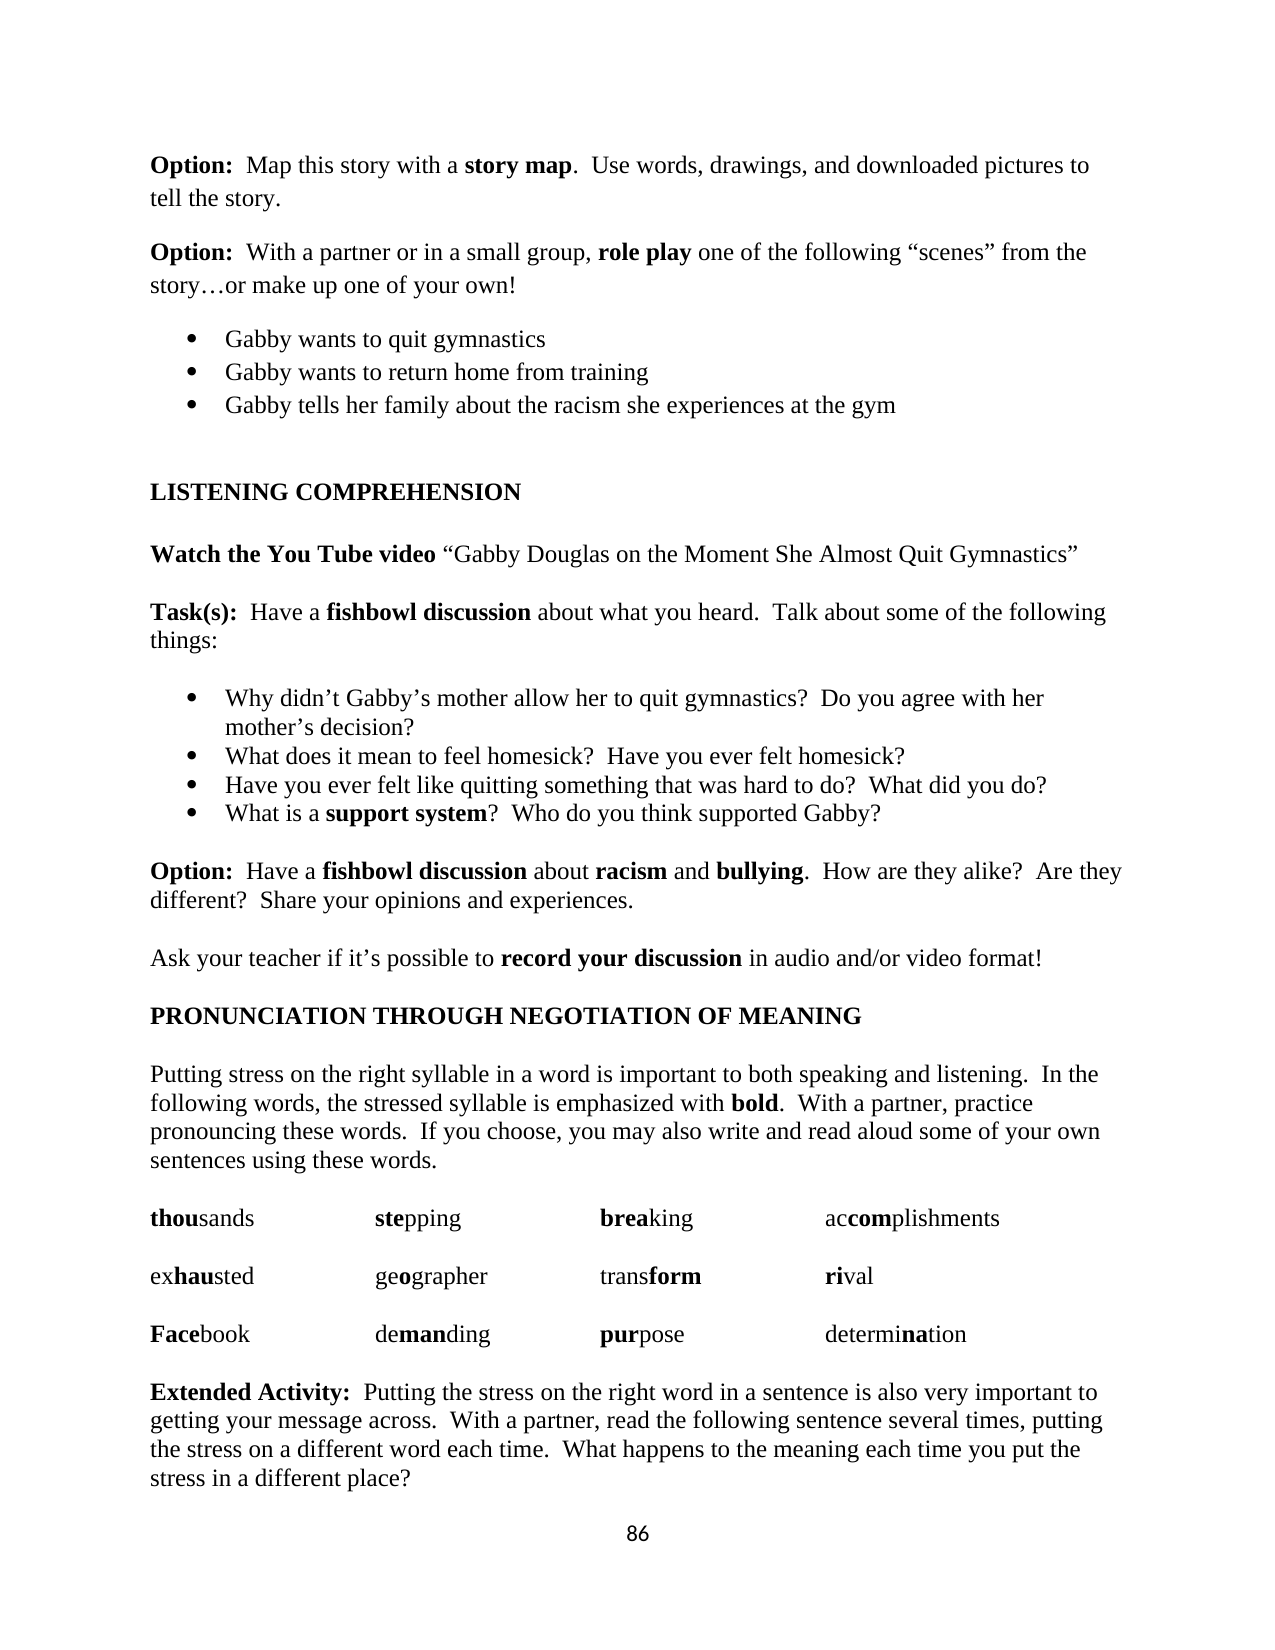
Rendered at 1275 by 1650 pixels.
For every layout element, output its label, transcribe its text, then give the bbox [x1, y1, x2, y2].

text Putting stress on the right syllable in a word is important to both speaking and listening. In the following words, the stressed syllable is emphasized with bold. With a partner, practice pronouncing these words. If you choose, you may also write and read aloud some of your own sentences using these words. [150, 1059, 1125, 1174]
text Ask your teacher if it’s possible to record your discussion in audio and/or video format! [150, 943, 1125, 972]
text LISTENING COMPREHENSION [150, 477, 1125, 505]
text Extended Activity: Putting the stress on the right word in a sentence is also very important to getting your message across. With a partner, read the following sentence several times, putting the stress on a different word each time. What happens to the meaning each time you put the stress in a different place? [150, 1377, 1125, 1492]
text Option: Map this story with a story map. Use words, drawings, and downloaded pictures to tell the story. [150, 150, 1125, 212]
list Gabby wants to return home from training [187, 357, 1125, 386]
list What does it mean to feel homesick? Have you ever felt homesick? [187, 741, 1125, 770]
text thousands stepping breaking accomplishments [150, 1203, 1125, 1232]
text Task(s): Have a fishbowl discussion about what you heard. Talk about some of the following things: [150, 597, 1125, 654]
list Gabby tells her family about the racism she experiences at the gym [187, 390, 1125, 418]
list Why didn’t Gabby’s mother allow her to quit gymnastics? Do you agree with her mother’s decision? [187, 683, 1125, 741]
list Have you ever felt like quitting something that was hard to do? What did you do? [187, 770, 1125, 798]
text Option: With a partner or in a small group, role play one of the following “scenes” from the story…or make up one of your own! [150, 237, 1125, 299]
text Watch the You Tube video “Gabby Douglas on the Moment She Almost Quit Gymnastics” [150, 539, 1125, 568]
text PRONUNCIATION THROUGH NEGOTIATION OF MEANING [150, 1001, 1125, 1030]
text Facebook demanding purpose determination [150, 1319, 1125, 1348]
list Gabby wants to quit gymnastics [187, 324, 1125, 352]
text exhausted geographer transform rival [150, 1261, 1125, 1290]
list What is a support system? Who do you think supported Gabby? [187, 798, 1125, 827]
text Option: Have a fishbowl discussion about racism and bullying. How are they alike? Are they different? Share your opinions and experiences. [150, 856, 1125, 914]
